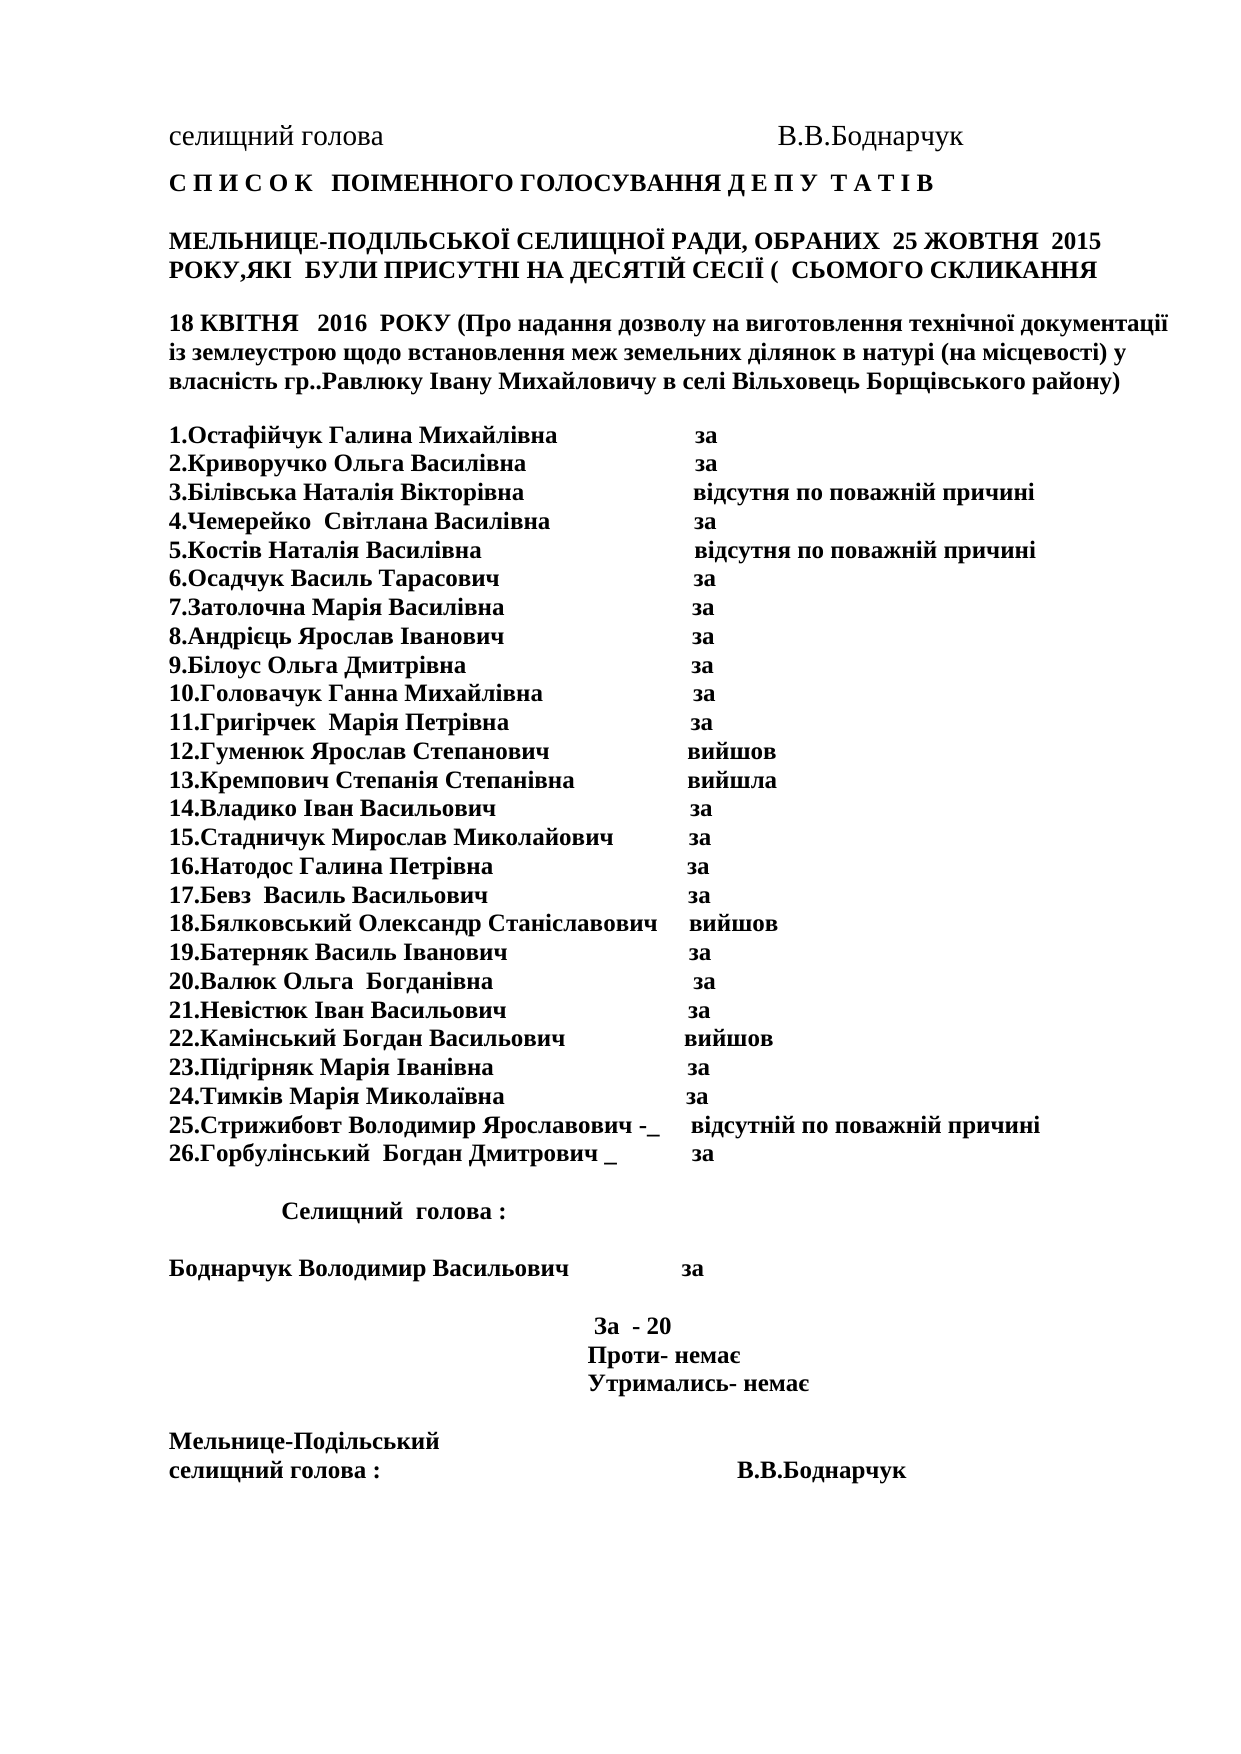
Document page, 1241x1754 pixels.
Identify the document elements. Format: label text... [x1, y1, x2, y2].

text 22.Камінський Богдан Васильович вийшов [169, 1023, 1181, 1052]
text 18 КВІТНЯ 2016 РОКУ (Про надання дозволу на виготовлення технічної документації із землеустрою щодо встановлення меж земельних ділянок в натурі (на місцевості) у власність гр..Равлюку Івану Михайловичу в селі Вільховець Борщівського району) [169, 308, 1181, 395]
text Мельнице-Подільський [169, 1426, 1181, 1455]
text 4.Чемерейко Світлана Василівна за [169, 506, 1181, 535]
text 19.Батерняк Василь Іванович за [169, 937, 1181, 966]
text Утримались- немає [169, 1368, 1181, 1397]
text 26.Горбулінський Богдан Дмитрович _ за [169, 1138, 1181, 1167]
text МЕЛЬНИЦЕ-ПОДІЛЬСЬКОЇ СЕЛИЩНОЇ РАДИ, ОБРАНИХ 25 ЖОВТНЯ 2015 РОКУ,ЯКІ БУЛИ ПРИСУТНІ НА ДЕСЯТІЙ СЕСІЇ ( СЬОМОГО СКЛИКАННЯ [169, 226, 1181, 283]
text 16.Натодос Галина Петрівна за [169, 851, 1181, 880]
text 20.Валюк Ольга Богданівна за [169, 966, 1181, 995]
text 21.Невістюк Іван Васильович за [169, 995, 1181, 1023]
text С П И С О К ПОІМЕННОГО ГОЛОСУВАННЯ Д Е П У Т А Т І В [169, 168, 1181, 197]
text 7.Затолочна Марія Василівна за [169, 592, 1181, 621]
text 10.Головачук Ганна Михайлівна за [169, 678, 1181, 707]
text 5.Костів Наталія Василівна відсутня по поважній причині [169, 535, 1181, 563]
text Боднарчук Володимир Васильович за [169, 1253, 1181, 1282]
text 8.Андрієць Ярослав Іванович за [169, 621, 1181, 650]
text 11.Григірчек Марія Петрівна за [169, 707, 1181, 736]
text 14.Владико Іван Васильович за [169, 793, 1181, 822]
text 2.Криворучко Ольга Василівна за [169, 448, 1181, 477]
text Селищний голова : [169, 1196, 1181, 1225]
text селищний голова В.В.Боднарчук [169, 118, 1233, 152]
text 9.Білоус Ольга Дмитрівна за [169, 650, 1181, 678]
text 23.Підгірняк Марія Іванівна за [169, 1052, 1181, 1081]
text 1.Остафійчук Галина Михайлівна за [169, 420, 1181, 448]
text 18.Бялковський Олександр Станіславович вийшов [169, 908, 1181, 937]
text 24.Тимків Марія Миколаївна за [169, 1081, 1181, 1110]
text 12.Гуменюк Ярослав Степанович вийшов [169, 736, 1181, 765]
text 25.Стрижибовт Володимир Ярославович -_ відсутній по поважній причині [169, 1110, 1181, 1138]
text 13.Кремпович Степанія Степанівна вийшла [169, 765, 1181, 793]
text Проти- немає [169, 1340, 1181, 1368]
text 6.Осадчук Василь Тарасович за [169, 563, 1181, 592]
text селищний голова : В.В.Боднарчук [169, 1455, 1181, 1483]
text 17.Бевз Василь Васильович за [169, 880, 1181, 908]
text 15.Стадничук Мирослав Миколайович за [169, 822, 1181, 851]
text За - 20 [169, 1311, 1181, 1340]
text 3.Білівська Наталія Вікторівна відсутня по поважній причині [169, 477, 1181, 506]
